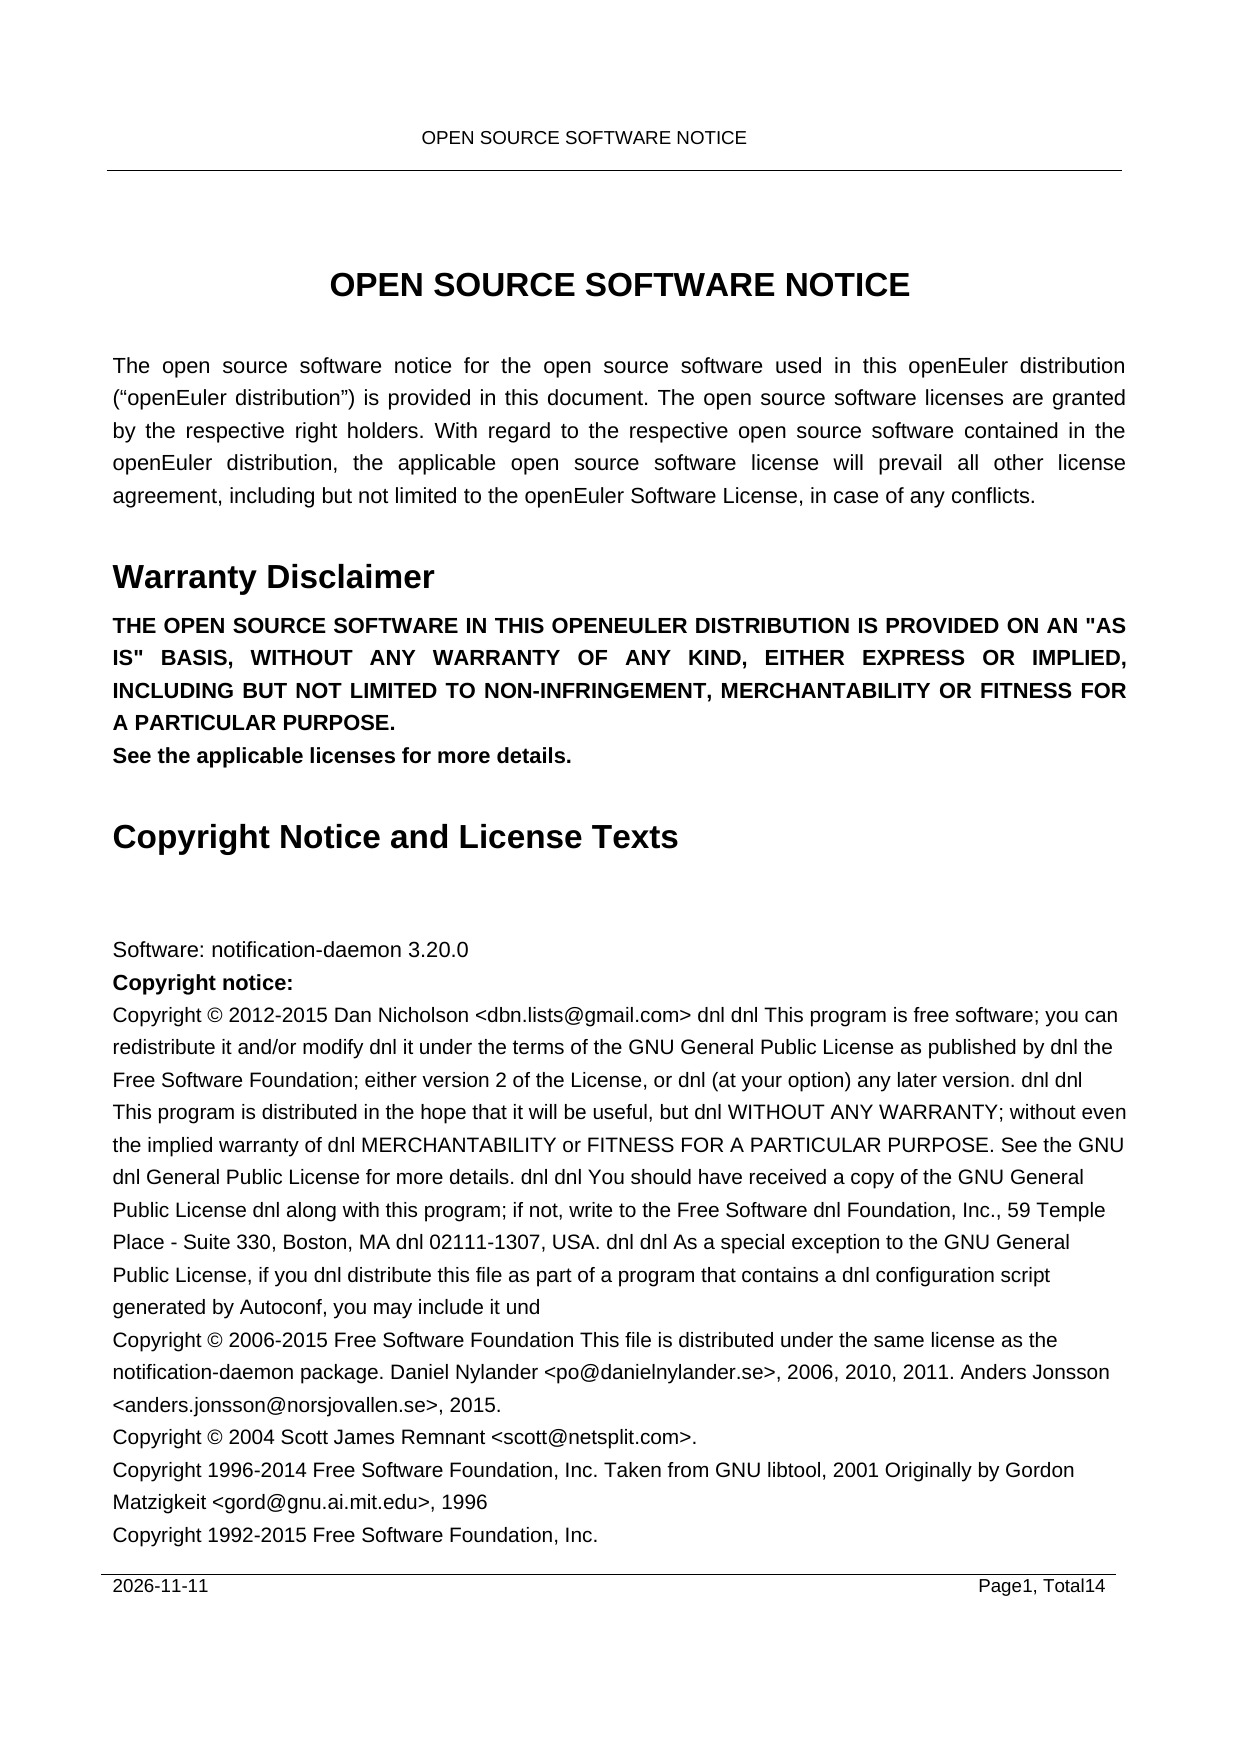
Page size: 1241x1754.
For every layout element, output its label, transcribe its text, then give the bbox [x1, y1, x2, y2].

text Copyright Notice and License Texts [112, 804, 1128, 869]
text OPEN SOURCE SOFTWARE NOTICE [112, 251, 1128, 316]
text Copyright 1996-2014 Free Software Foundation, Inc. Taken from GNU libtool, 2001 Originally by Gordon Matzigkeit <gord@gnu.ai.mit.edu>, 1996 [112, 1453, 1128, 1518]
text Copyright 1992-2015 Free Software Foundation, Inc. [112, 1518, 1128, 1551]
text The open source software notice for the open source software used in this openEuler distribution (“openEuler distribution”) is provided in this document. The open source software licenses are granted by the respective right holders. With regard to the respective open source software contained in the openEuler distribution, the applicable open source software license will prevail all other license agreement, including but not limited to the openEuler Software License, in case of any conflicts. [112, 349, 1128, 511]
text Copyright © 2012-2015 Dan Nicholson <dbn.lists@gmail.com> dnl dnl This program is free software; you can redistribute it and/or modify dnl it under the terms of the GNU General Public License as published by dnl the Free Software Foundation; either version 2 of the License, or dnl (at your option) any later version. dnl dnl This program is distributed in the hope that it will be useful, but dnl WITHOUT ANY WARRANTY; without even the implied warranty of dnl MERCHANTABILITY or FITNESS FOR A PARTICULAR PURPOSE. See the GNU dnl General Public License for more details. dnl dnl You should have received a copy of the GNU General Public License dnl along with this program; if not, write to the Free Software dnl Foundation, Inc., 59 Temple Place - Suite 330, Boston, MA dnl 02111-1307, USA. dnl dnl As a special exception to the GNU General Public License, if you dnl distribute this file as part of a program that contains a dnl configuration script generated by Autoconf, you may include it und [112, 998, 1128, 1323]
text Warranty Disclaimer [112, 544, 1128, 609]
text Software: notification-daemon 3.20.0 [112, 933, 1128, 966]
text Copyright © 2004 Scott James Remnant <scott@netsplit.com>. [112, 1421, 1128, 1453]
text THE OPEN SOURCE SOFTWARE IN THIS OPENEULER DISTRIBUTION IS PROVIDED ON AN "AS IS" BASIS, WITHOUT ANY WARRANTY OF ANY KIND, EITHER EXPRESS OR IMPLIED, INCLUDING BUT NOT LIMITED TO NON-INFRINGEMENT, MERCHANTABILITY OR FITNESS FOR A PARTICULAR PURPOSE. See the applicable licenses for more details. [112, 609, 1128, 771]
text Copyright © 2006-2015 Free Software Foundation This file is distributed under the same license as the notification-daemon package. Daniel Nylander <po@danielnylander.se>, 2006, 2010, 2011. Anders Jonsson <anders.jonsson@norsjovallen.se>, 2015. [112, 1323, 1128, 1421]
text Copyright notice: [112, 966, 1128, 998]
